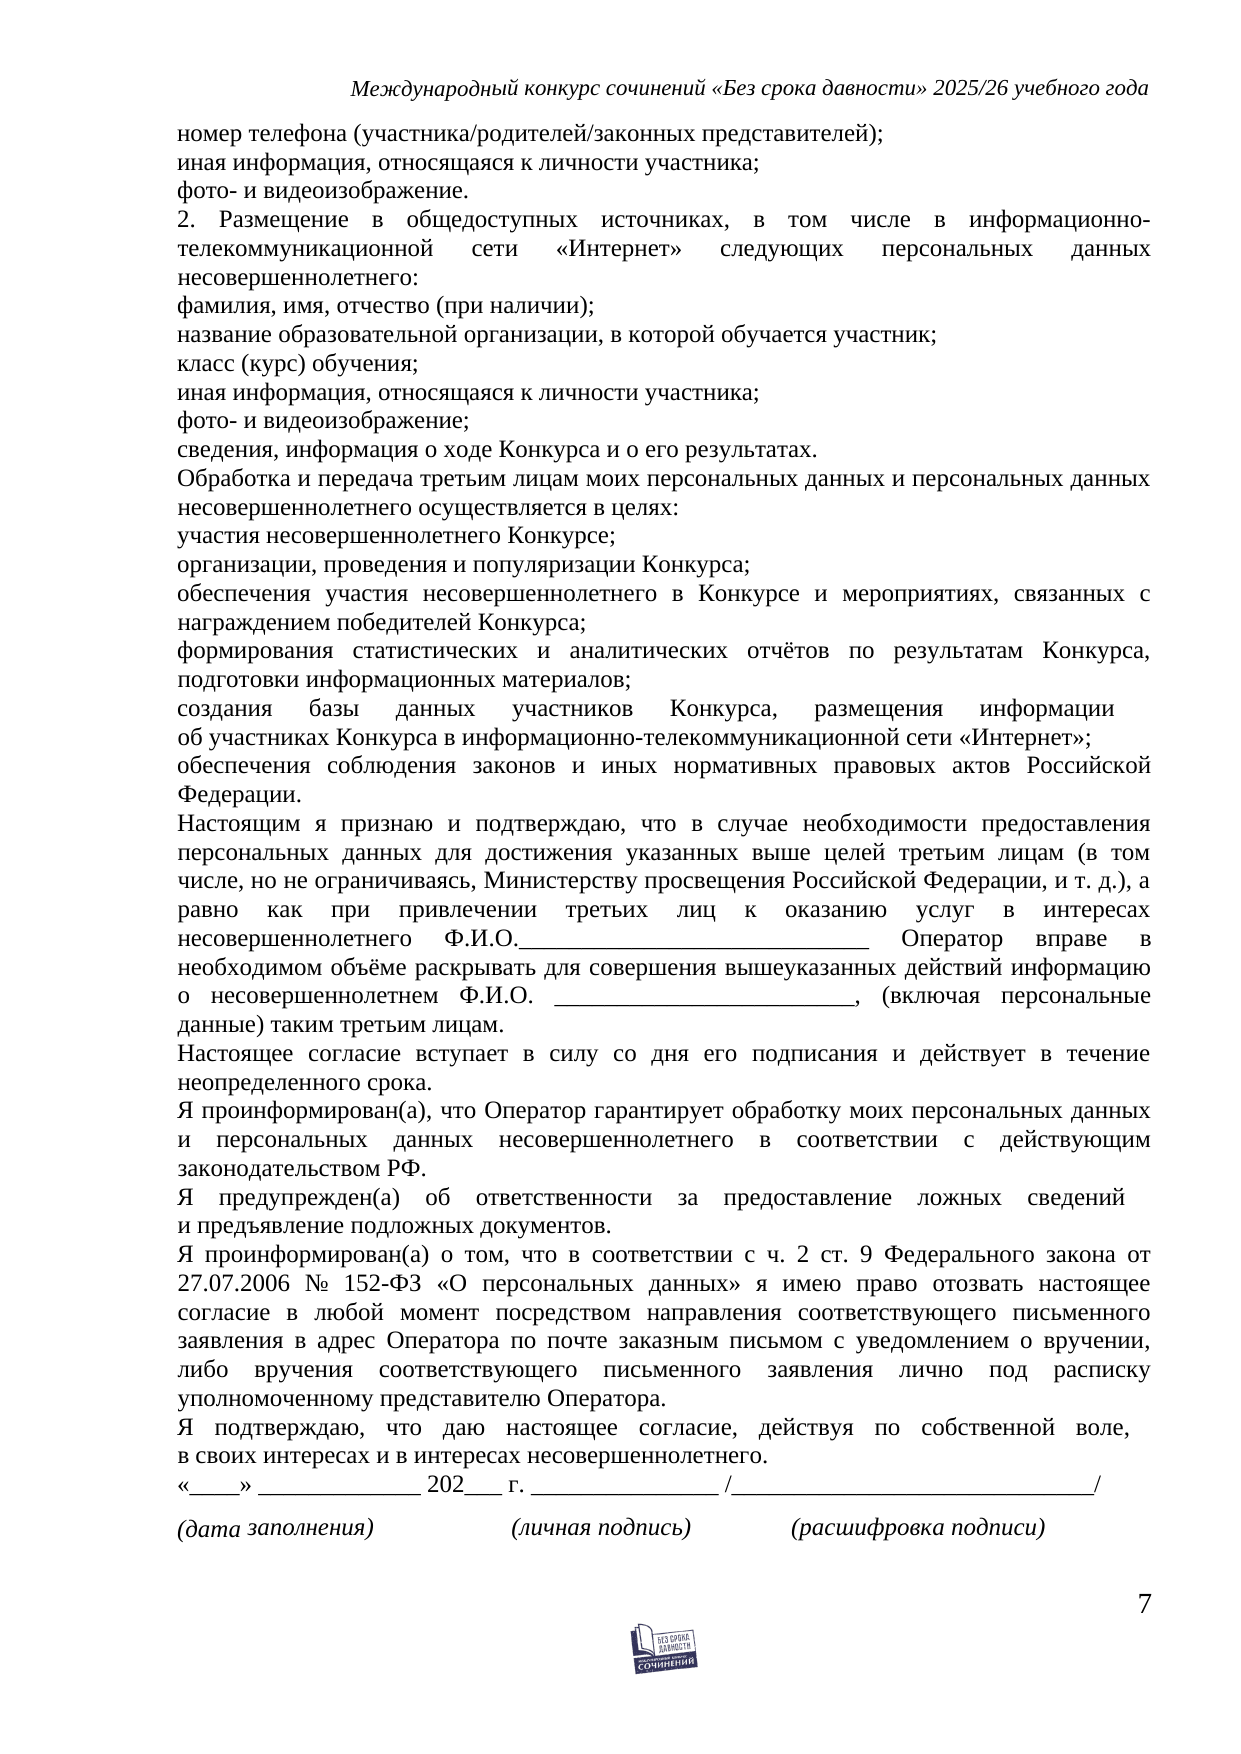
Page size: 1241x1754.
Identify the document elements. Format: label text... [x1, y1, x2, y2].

text обеспечения соблюдения законов и иных нормативных правовых актов Российской Федерации. [177, 751, 1152, 808]
text номер телефона (участника/родителей/законных представителей); [177, 118, 1152, 147]
text Я проинформирован(а), что Оператор гарантирует обработку моих персональных данных и персональных данных несовершеннолетнего в соответствии с действующим законодательством РФ. [177, 1096, 1152, 1182]
text формирования статистических и аналитических отчётов по результатам Конкурса, подготовки информационных материалов; [177, 636, 1152, 693]
text сведения, информация о ходе Конкурса и о его результатах. [177, 434, 1152, 463]
text создания базы данных участников Конкурса, размещения информации об участниках Конкурса в информационно-телекоммуникационной сети «Интернет»; [177, 693, 1152, 751]
text «____» _____________ 202___ г. _______________ /_____________________________/ [177, 1469, 1152, 1498]
text название образовательной организации, в которой обучается участник; [177, 319, 1152, 348]
text организации, проведения и популяризации Конкурса; [177, 549, 1152, 578]
text Я подтверждаю, что даю настоящее согласие, действуя по собственной воле, в своих интересах и в интересах несовершеннолетнего. [177, 1412, 1152, 1469]
text иная информация, относящаяся к личности участника; [177, 147, 1152, 176]
text 2. Размещение в общедоступных источниках, в том числе в информационно-телекоммуникационной сети «Интернет» следующих персональных данных несовершеннолетнего: [177, 204, 1152, 291]
text Я предупрежден(а) об ответственности за предоставление ложных сведений и предъявление подложных документов. [177, 1182, 1152, 1239]
text Настоящим я признаю и подтверждаю, что в случае необходимости предоставления персональных данных для достижения указанных выше целей третьим лицам (в том числе, но не ограничиваясь, Министерству просвещения Российской Федерации, и т. д.), а равно как при привлечении третьих лиц к оказанию услуг в интересах несовершеннолетнего Ф.И.О.____________________________ Оператор вправе в необходимом объёме раскрывать для совершения вышеуказанных действий информацию о несовершеннолетнем Ф.И.О. ________________________, (включая персональные данные) таким третьим лицам. [177, 808, 1152, 1038]
text Настоящее согласие вступает в силу со дня его подписания и действует в течение неопределенного срока. [177, 1038, 1152, 1096]
text класс (курс) обучения; [177, 348, 1152, 377]
text (дата заполнения) (личная подпись) (расшифровка подписи) [177, 1512, 1152, 1542]
text иная информация, относящаяся к личности участника; [177, 377, 1152, 406]
text Обработка и передача третьим лицам моих персональных данных и персональных данных несовершеннолетнего осуществляется в целях: [177, 463, 1152, 521]
text участия несовершеннолетнего Конкурсе; [177, 521, 1152, 549]
text фамилия, имя, отчество (при наличии); [177, 291, 1152, 319]
text Я проинформирован(а) о том, что в соответствии с ч. 2 ст. 9 Федерального закона от 27.07.2006 № 152-ФЗ «О персональных данных» я имею право отозвать настоящее согласие в любой момент посредством направления соответствующего письменного заявления в адрес Оператора по почте заказным письмом с уведомлением о вручении, либо вручения соответствующего письменного заявления лично под расписку уполномоченному представителю Оператора. [177, 1239, 1152, 1412]
text фото- и видеоизображение; [177, 406, 1152, 434]
text фото- и видеоизображение. [177, 176, 1152, 204]
text обеспечения участия несовершеннолетнего в Конкурсе и мероприятиях, связанных с награждением победителей Конкурса; [177, 578, 1152, 636]
picture [616, 1619, 712, 1681]
